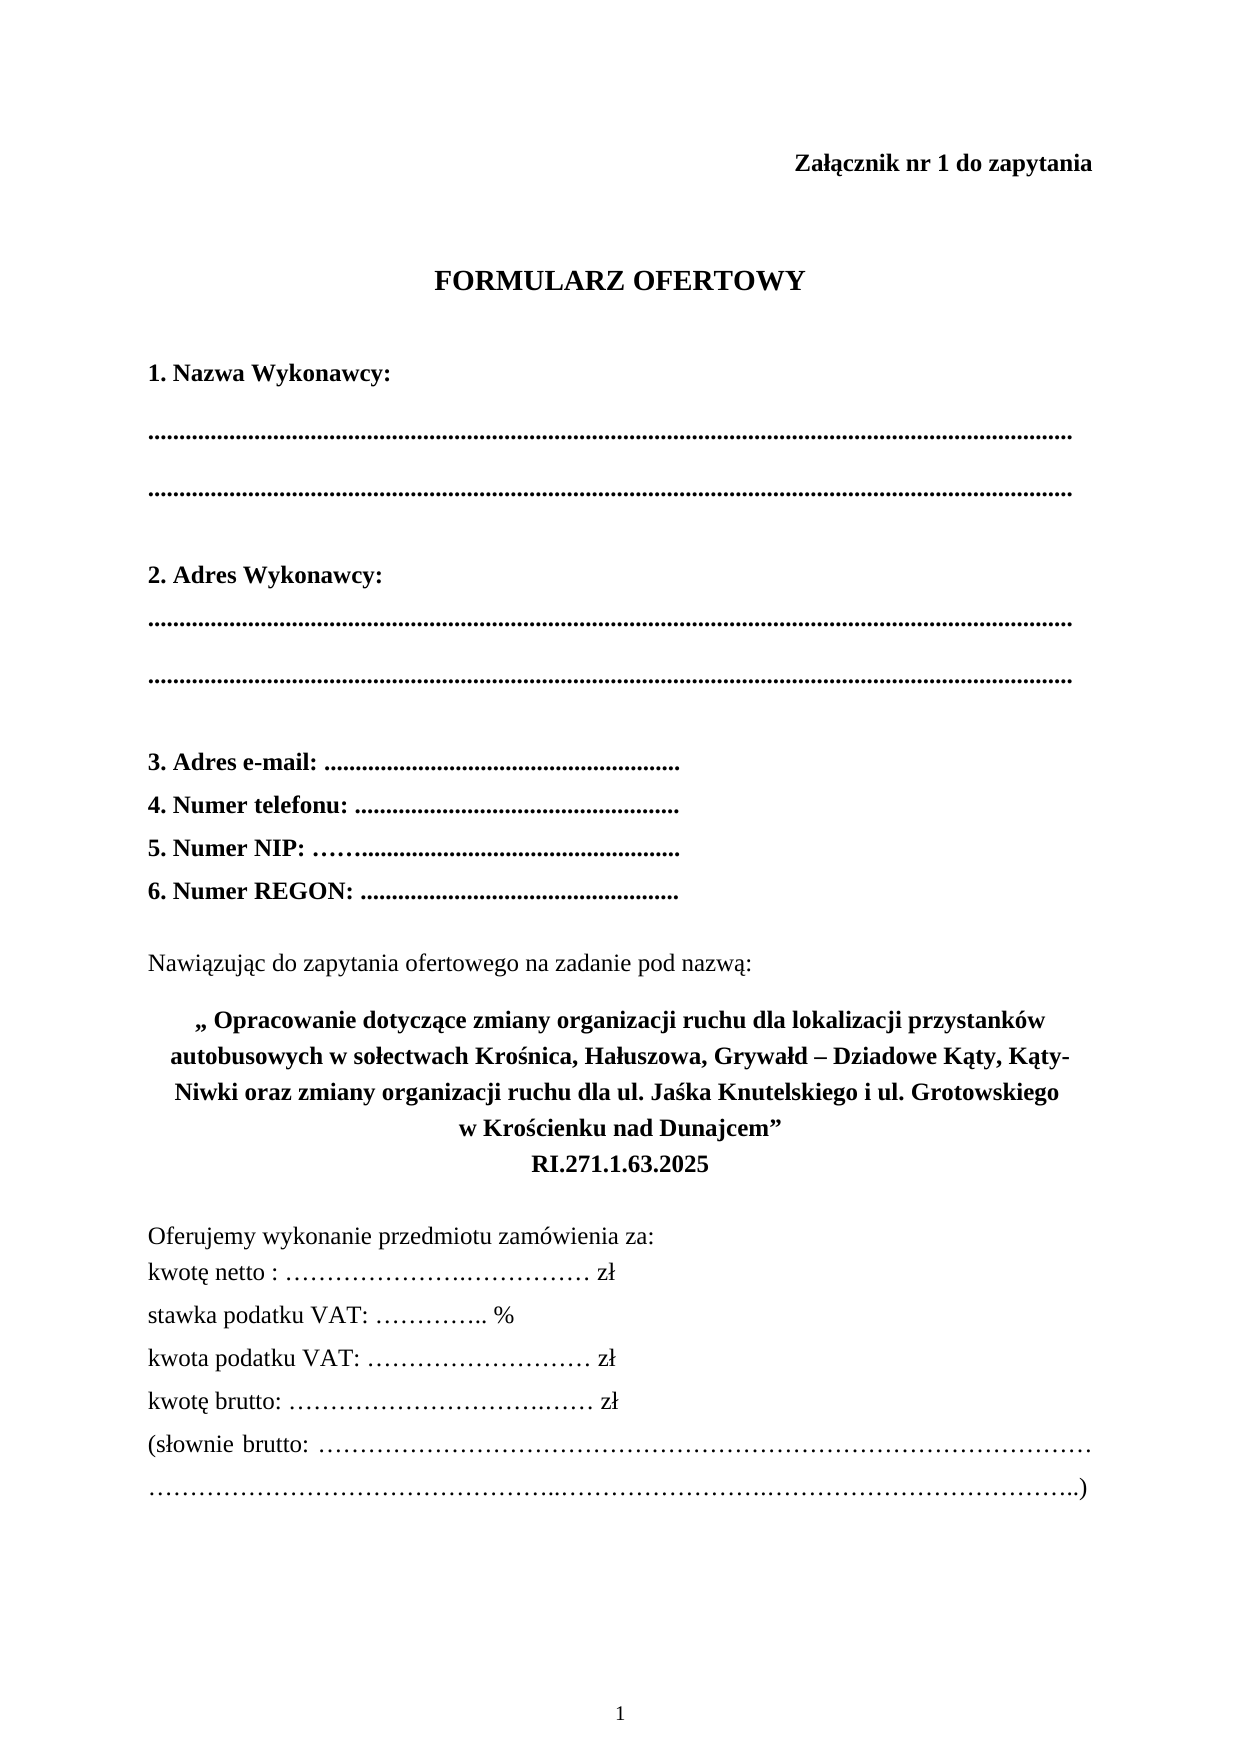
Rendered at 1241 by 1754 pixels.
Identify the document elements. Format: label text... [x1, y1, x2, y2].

text .................................................................................................................................................... [148, 660, 1093, 689]
text kwotę brutto: ………………………….…… zł [148, 1386, 1093, 1415]
text „ Opracowanie dotyczące zmiany organizacji ruchu dla lokalizacji przystanków autobusowych w sołectwach Krośnica, Hałuszowa, Grywałd – Dziadowe Kąty, Kąty-Niwki oraz zmiany organizacji ruchu dla ul. Jaśka Knutelskiego i ul. Grotowskiego w Krościenku nad Dunajcem” [148, 1005, 1093, 1142]
text (słownie brutto: ………………………………………………………………………………… …………………………………………..…………………….………………………………..) [148, 1429, 1093, 1501]
text kwotę netto : ………………….…………… zł [148, 1257, 1093, 1286]
text 3. Adres e-mail: ......................................................... [148, 747, 1093, 775]
text .................................................................................................................................................... [148, 603, 1093, 632]
text Załącznik nr 1 do zapytania [148, 148, 1093, 176]
text Nawiązując do zapytania ofertowego na zadanie pod nazwą: [148, 948, 1093, 977]
text FORMULARZ OFERTOWY [148, 263, 1093, 296]
text 5. Numer NIP: ……................................................... [148, 833, 1093, 862]
text RI.271.1.63.2025 [148, 1149, 1093, 1178]
text kwota podatku VAT: ……………………… zł [148, 1343, 1093, 1372]
text 2. Adres Wykonawcy: [148, 560, 1093, 588]
text .................................................................................................................................................... [148, 416, 1093, 445]
text 1. Nazwa Wykonawcy: [148, 358, 1093, 387]
text stawka podatku VAT: ………….. % [148, 1300, 1093, 1329]
text 4. Numer telefonu: .................................................... [148, 790, 1093, 818]
text .................................................................................................................................................... [148, 473, 1093, 502]
text Oferujemy wykonanie przedmiotu zamówienia za: [148, 1221, 1093, 1250]
text 6. Numer REGON: ................................................... [148, 876, 1093, 905]
